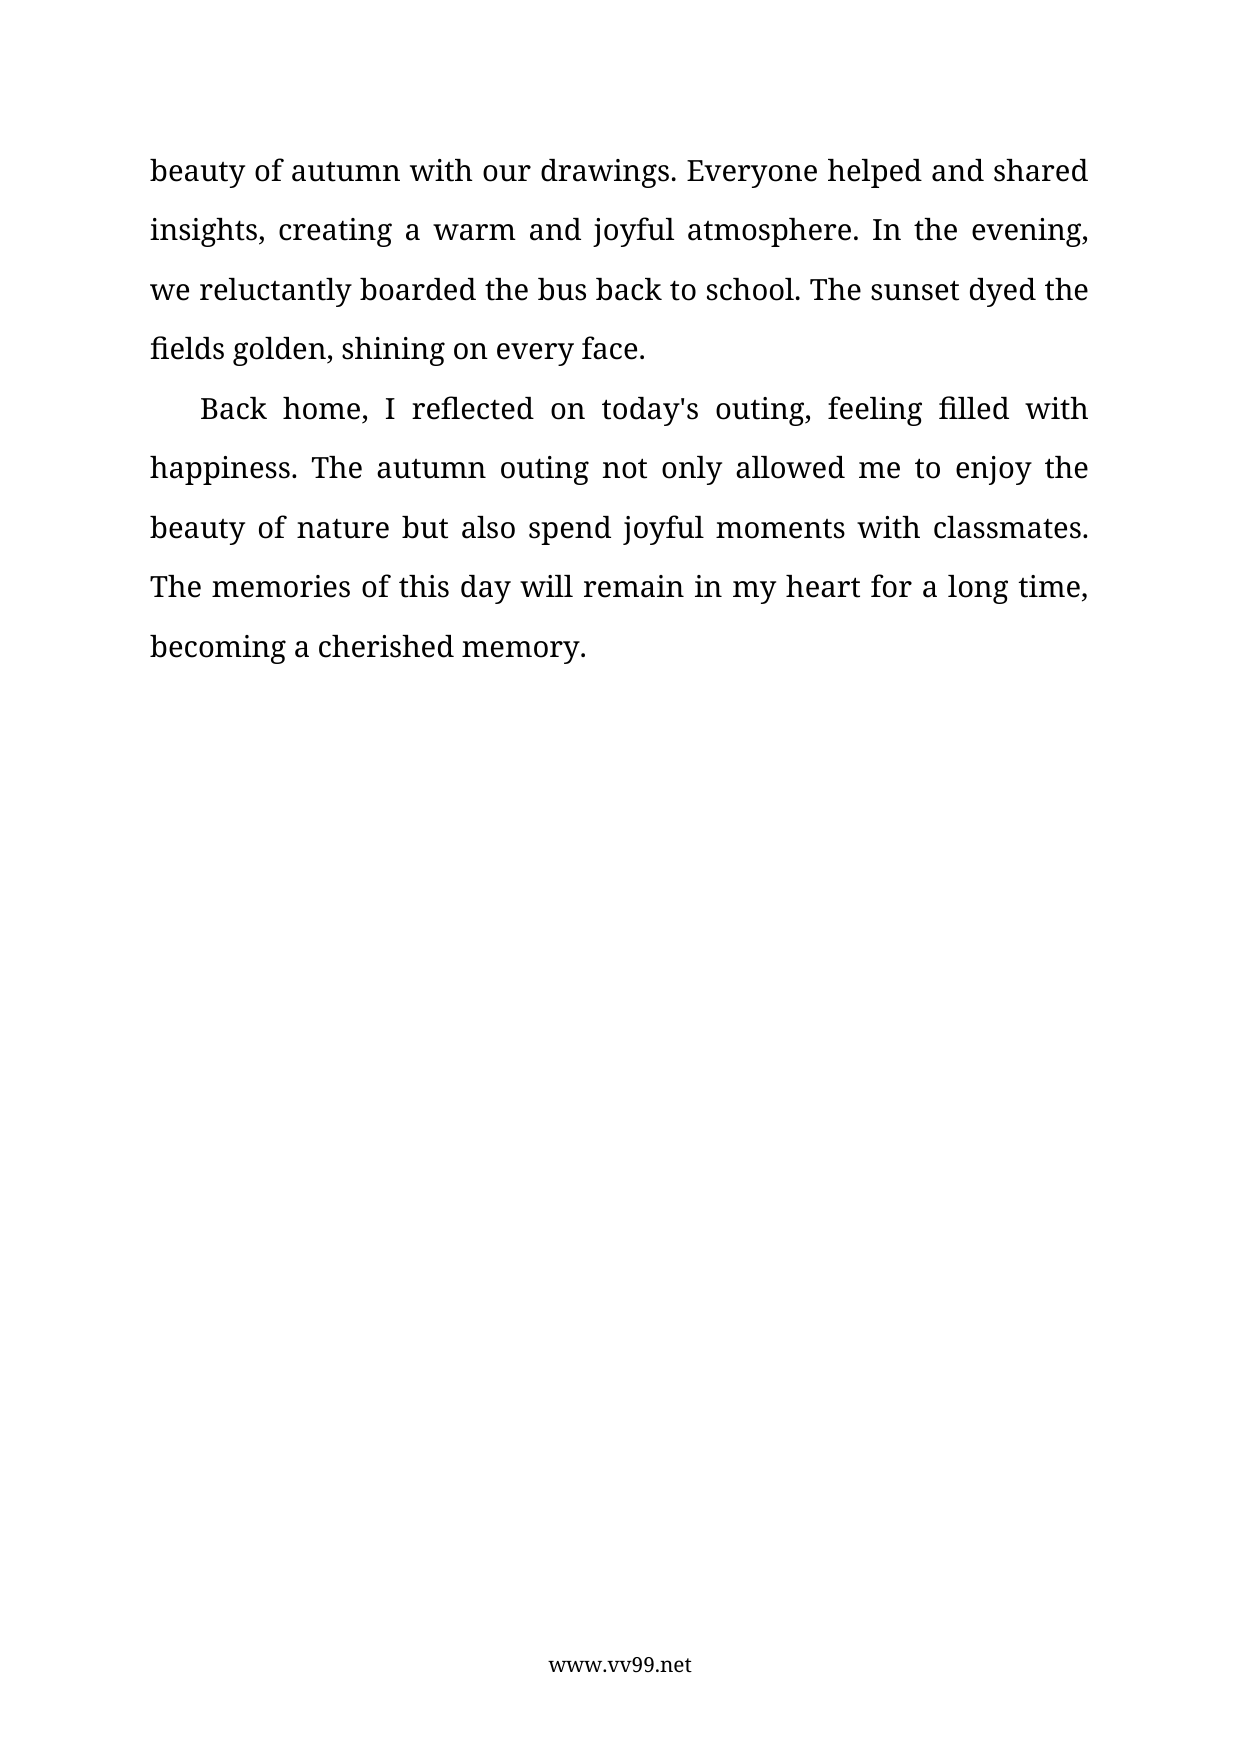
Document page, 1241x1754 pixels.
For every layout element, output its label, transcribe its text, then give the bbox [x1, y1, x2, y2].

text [150, 150, 1090, 368]
text Back home, I reflected on today's outing, feeling filled with happiness. The autumn outing not only allowed me to enjoy the beauty of nature but also spend joyful moments with classmates. The memories of this day will remain in my heart for a long time, becoming a cherished memory. [150, 388, 1090, 666]
